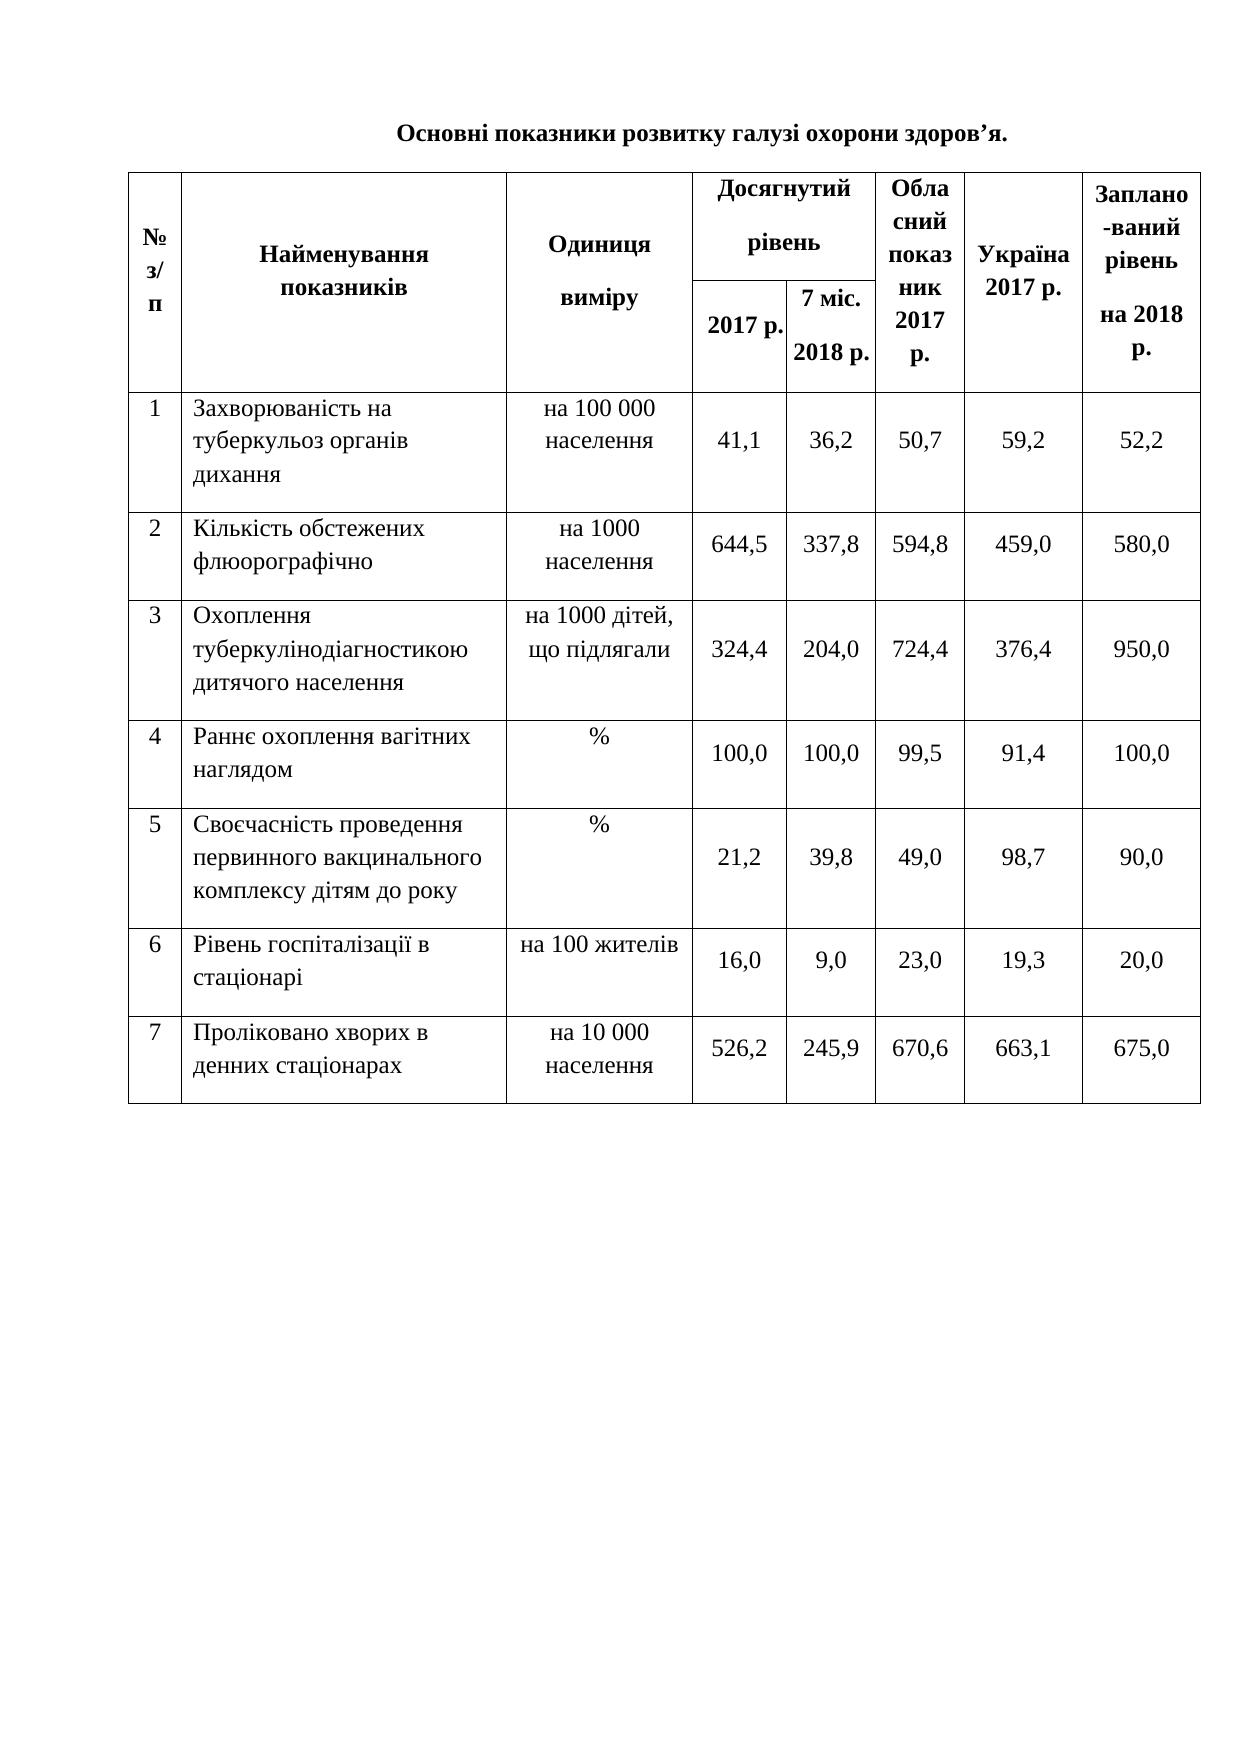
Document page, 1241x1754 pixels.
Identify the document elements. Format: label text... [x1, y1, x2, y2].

table_cell 49,0 [876, 809, 964, 928]
table_cell Раннє охоплення вагітних наглядом [182, 721, 506, 808]
table_cell 950,0 [1083, 601, 1200, 720]
table_cell 376,4 [965, 601, 1082, 720]
table_cell 36,2 [787, 393, 875, 512]
table_cell 1 [129, 393, 181, 512]
table_cell 663,1 [965, 1017, 1082, 1103]
table_header Обласний показник 2017 р. [876, 173, 964, 392]
table_cell Проліковано хворих в денних стаціонарах [182, 1017, 506, 1103]
table_cell 100,0 [1083, 721, 1200, 808]
table_cell 7 [129, 1017, 181, 1103]
table_cell 2 [129, 513, 181, 599]
table_cell 526,2 [693, 1017, 786, 1103]
table_cell Кількість обстежених флюорографічно [182, 513, 506, 599]
table_cell 3 [129, 601, 181, 720]
table_cell 91,4 [965, 721, 1082, 808]
table_cell 19,3 [965, 929, 1082, 1016]
table_cell Рівень госпіталізації в стаціонарі [182, 929, 506, 1016]
table_cell 594,8 [876, 513, 964, 599]
table_cell 670,6 [876, 1017, 964, 1103]
text Основні показники розвитку галузі охорони здоров’я. [252, 118, 1152, 147]
table_cell 7 міс. 2018 р. [787, 281, 875, 392]
table_cell 41,1 [693, 393, 786, 512]
table_cell % [507, 809, 692, 928]
table_cell 4 [129, 721, 181, 808]
table_cell 100,0 [787, 721, 875, 808]
table_cell 644,5 [693, 513, 786, 599]
table_cell 6 [129, 929, 181, 1016]
table_cell 21,2 [693, 809, 786, 928]
table_cell на 100 жителів [507, 929, 692, 1016]
table_cell 724,4 [876, 601, 964, 720]
table_cell 459,0 [965, 513, 1082, 599]
table_header Найменування показників [182, 173, 506, 392]
table_cell на 100 000 населення [507, 393, 692, 512]
table_cell на 1000 дітей, що підлягали [507, 601, 692, 720]
table_cell 90,0 [1083, 809, 1200, 928]
table_cell 2017 р. [693, 281, 786, 392]
table_cell 245,9 [787, 1017, 875, 1103]
table_header Заплано-ваний рівень на 2018 р. [1083, 173, 1200, 392]
table_cell Захворюваність на туберкульоз органів дихання [182, 393, 506, 512]
table_cell 580,0 [1083, 513, 1200, 599]
table_header Україна 2017 р. [965, 173, 1082, 392]
table_cell 50,7 [876, 393, 964, 512]
table_cell 204,0 [787, 601, 875, 720]
table_cell на 10 000 населення [507, 1017, 692, 1103]
table_cell 337,8 [787, 513, 875, 599]
table_header Досягнутий рівень [693, 173, 875, 280]
table_cell 59,2 [965, 393, 1082, 512]
table_cell на 1000 населення [507, 513, 692, 599]
table_cell 324,4 [693, 601, 786, 720]
table_cell 16,0 [693, 929, 786, 1016]
table_cell 20,0 [1083, 929, 1200, 1016]
table_cell 9,0 [787, 929, 875, 1016]
table_cell 99,5 [876, 721, 964, 808]
table_cell 675,0 [1083, 1017, 1200, 1103]
table_cell 5 [129, 809, 181, 928]
table_cell 39,8 [787, 809, 875, 928]
table_cell 23,0 [876, 929, 964, 1016]
table_cell 98,7 [965, 809, 1082, 928]
table_header Одиниця виміру [507, 173, 692, 392]
table_cell Своєчасність проведення первинного вакцинального комплексу дітям до року [182, 809, 506, 928]
table_cell 52,2 [1083, 393, 1200, 512]
table_header № з/п [129, 173, 181, 392]
table_cell 100,0 [693, 721, 786, 808]
table_cell % [507, 721, 692, 808]
table_cell Охоплення туберкулінодіагностикою дитячого населення [182, 601, 506, 720]
